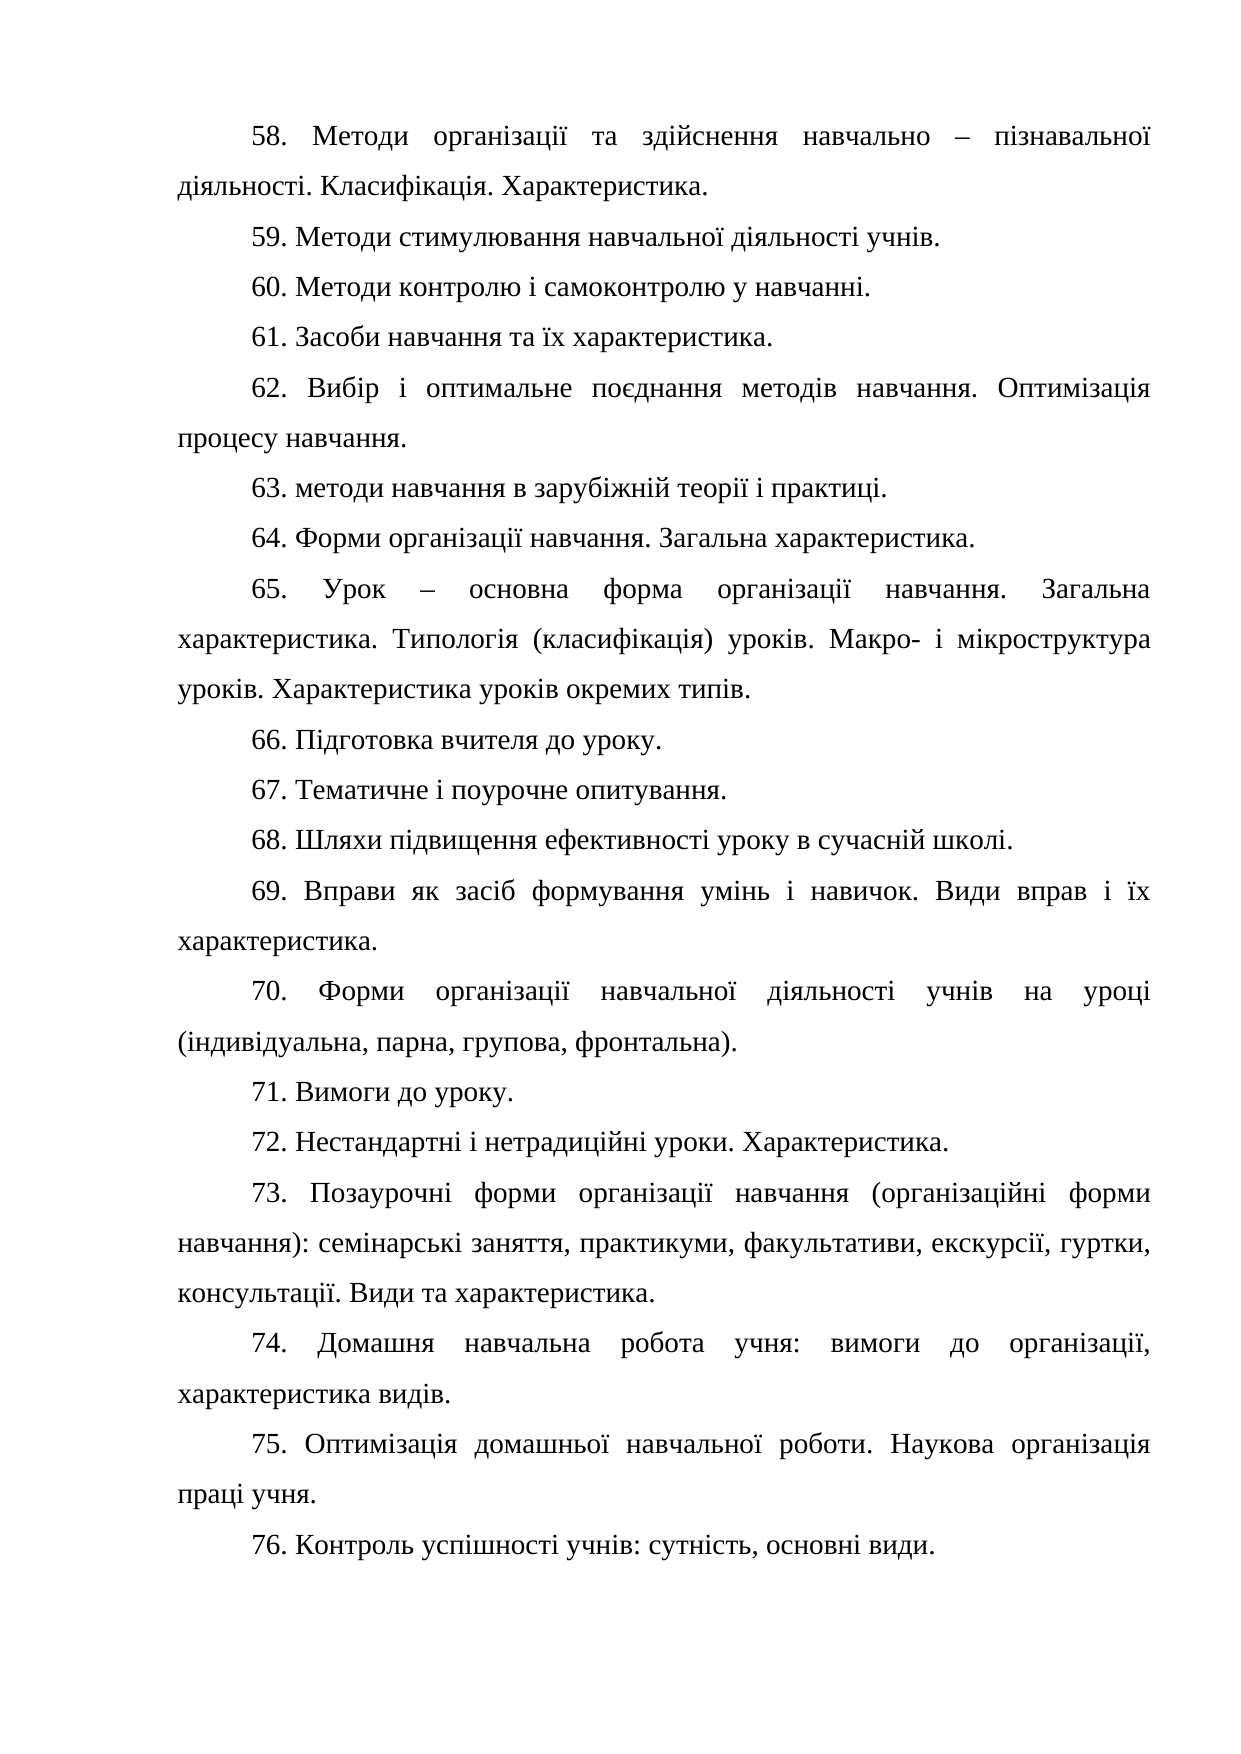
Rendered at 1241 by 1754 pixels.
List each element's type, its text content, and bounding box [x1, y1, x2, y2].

text 71. Вимоги до уроку. [177, 1074, 1152, 1108]
text 62. Вибір і оптимальне поєднання методів навчання. Оптимізація процесу навчання. [177, 370, 1152, 453]
text 75. Оптимізація домашньої навчальної роботи. Наукова організація праці учня. [177, 1426, 1152, 1510]
text 73. Позаурочні форми організації навчання (організаційні форми навчання): семінарські заняття, практикуми, факультативи, екскурсії, гуртки, консультації. Види та характеристика. [177, 1175, 1152, 1309]
text 67. Тематичне і поурочне опитування. [177, 772, 1152, 806]
text 61. Засоби навчання та їх характеристика. [177, 319, 1152, 353]
text 64. Форми організації навчання. Загальна характеристика. [177, 521, 1152, 554]
text 58. Методи організації та здійснення навчально – пізнавальної діяльності. Класифікація. Характеристика. [177, 118, 1152, 202]
text 65. Урок – основна форма організації навчання. Загальна характеристика. Типологія (класифікація) уроків. Макро- і мікроструктура уроків. Характеристика уроків окремих типів. [177, 571, 1152, 705]
text 69. Вправи як засіб формування умінь і навичок. Види вправ і їх характеристика. [177, 873, 1152, 957]
text 59. Методи стимулювання навчальної діяльності учнів. [177, 219, 1152, 252]
text 72. Нестандартні і нетрадиційні уроки. Характеристика. [177, 1124, 1152, 1158]
text 66. Підготовка вчителя до уроку. [177, 722, 1152, 755]
text 70. Форми організації навчальної діяльності учнів на уроці (індивідуальна, парна, групова, фронтальна). [177, 973, 1152, 1057]
text 76. Контроль успішності учнів: сутність, основні види. [177, 1527, 1152, 1560]
text 63. методи навчання в зарубіжній теорії і практиці. [177, 470, 1152, 504]
text 68. Шляхи підвищення ефективності уроку в сучасній школі. [177, 822, 1152, 856]
text 60. Методи контролю і самоконтролю у навчанні. [177, 269, 1152, 303]
text 74. Домашня навчальна робота учня: вимоги до організації, характеристика видів. [177, 1326, 1152, 1409]
